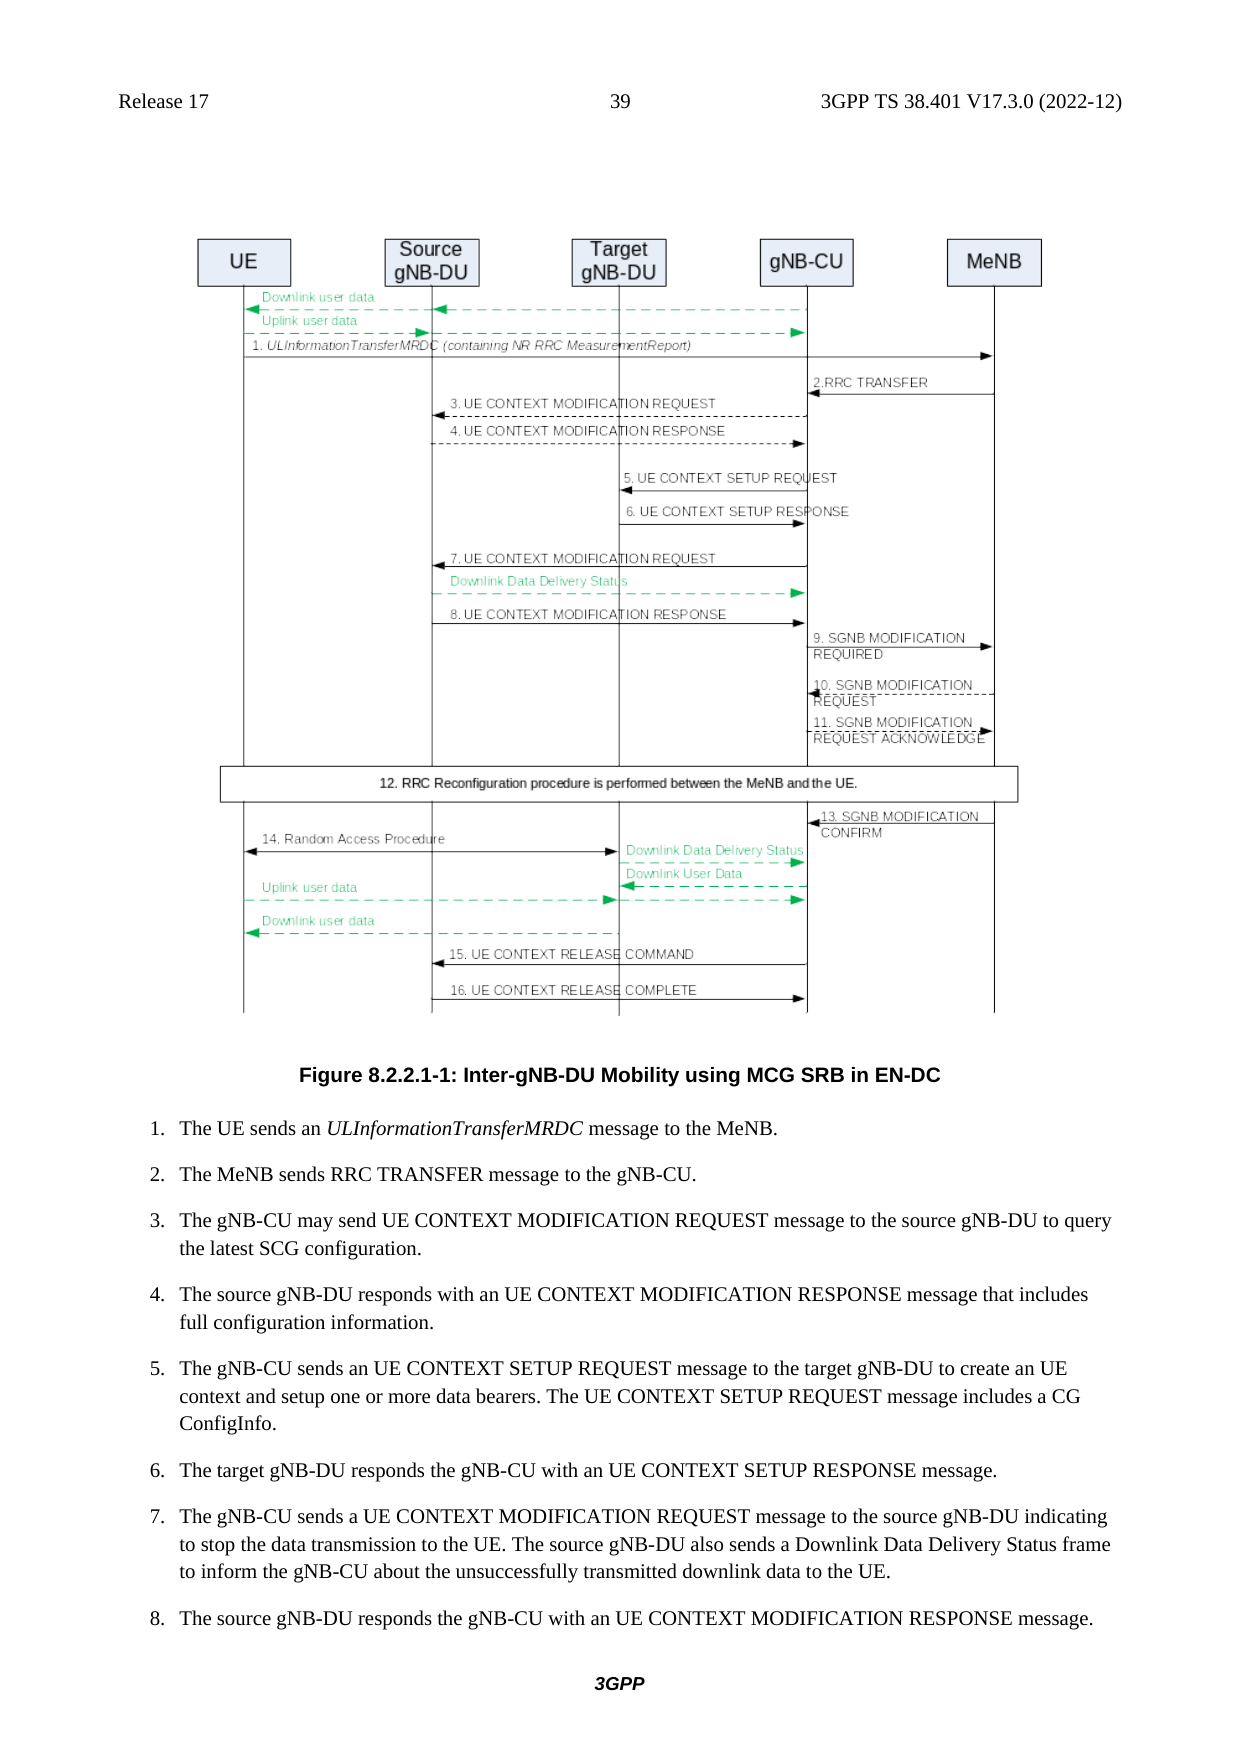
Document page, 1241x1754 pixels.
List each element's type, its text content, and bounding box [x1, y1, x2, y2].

text 4. The source gNB-DU responds with an UE CONTEXT MODIFICATION RESPONSE message that includes full configuration information. [149, 1282, 1122, 1334]
text 7. The gNB-CU sends a UE CONTEXT MODIFICATION REQUEST message to the source gNB-DU indicating to stop the data transmission to the UE. The source gNB-DU also sends a Downlink Data Delivery Status frame to inform the gNB-CU about the unsuccessfully transmitted downlink data to the UE. [149, 1504, 1122, 1583]
text 8. The source gNB-DU responds the gNB-CU with an UE CONTEXT MODIFICATION RESPONSE message. [149, 1606, 1122, 1629]
text 1. The UE sends an ULInformationTransferMRDC message to the MeNB. [149, 1115, 1122, 1139]
text Figure 8.2.2.1-1: Inter-gNB-DU Mobility using MCG SRB in EN-DC [118, 1063, 1122, 1087]
text 2. The MeNB sends RRC TRANSFER message to the gNB-CU. [149, 1162, 1122, 1186]
text 5. The gNB-CU sends an UE CONTEXT SETUP REQUEST message to the target gNB-DU to create an UE context and setup one or more data bearers. The UE CONTEXT SETUP REQUEST message includes a CG ConfigInfo. [149, 1356, 1122, 1435]
text 6. The target gNB-DU responds the gNB-CU with an UE CONTEXT SETUP RESPONSE message. [149, 1458, 1122, 1482]
text 3. The gNB-CU may send UE CONTEXT MODIFICATION REQUEST message to the source gNB-DU to query the latest SCG configuration. [149, 1208, 1122, 1260]
